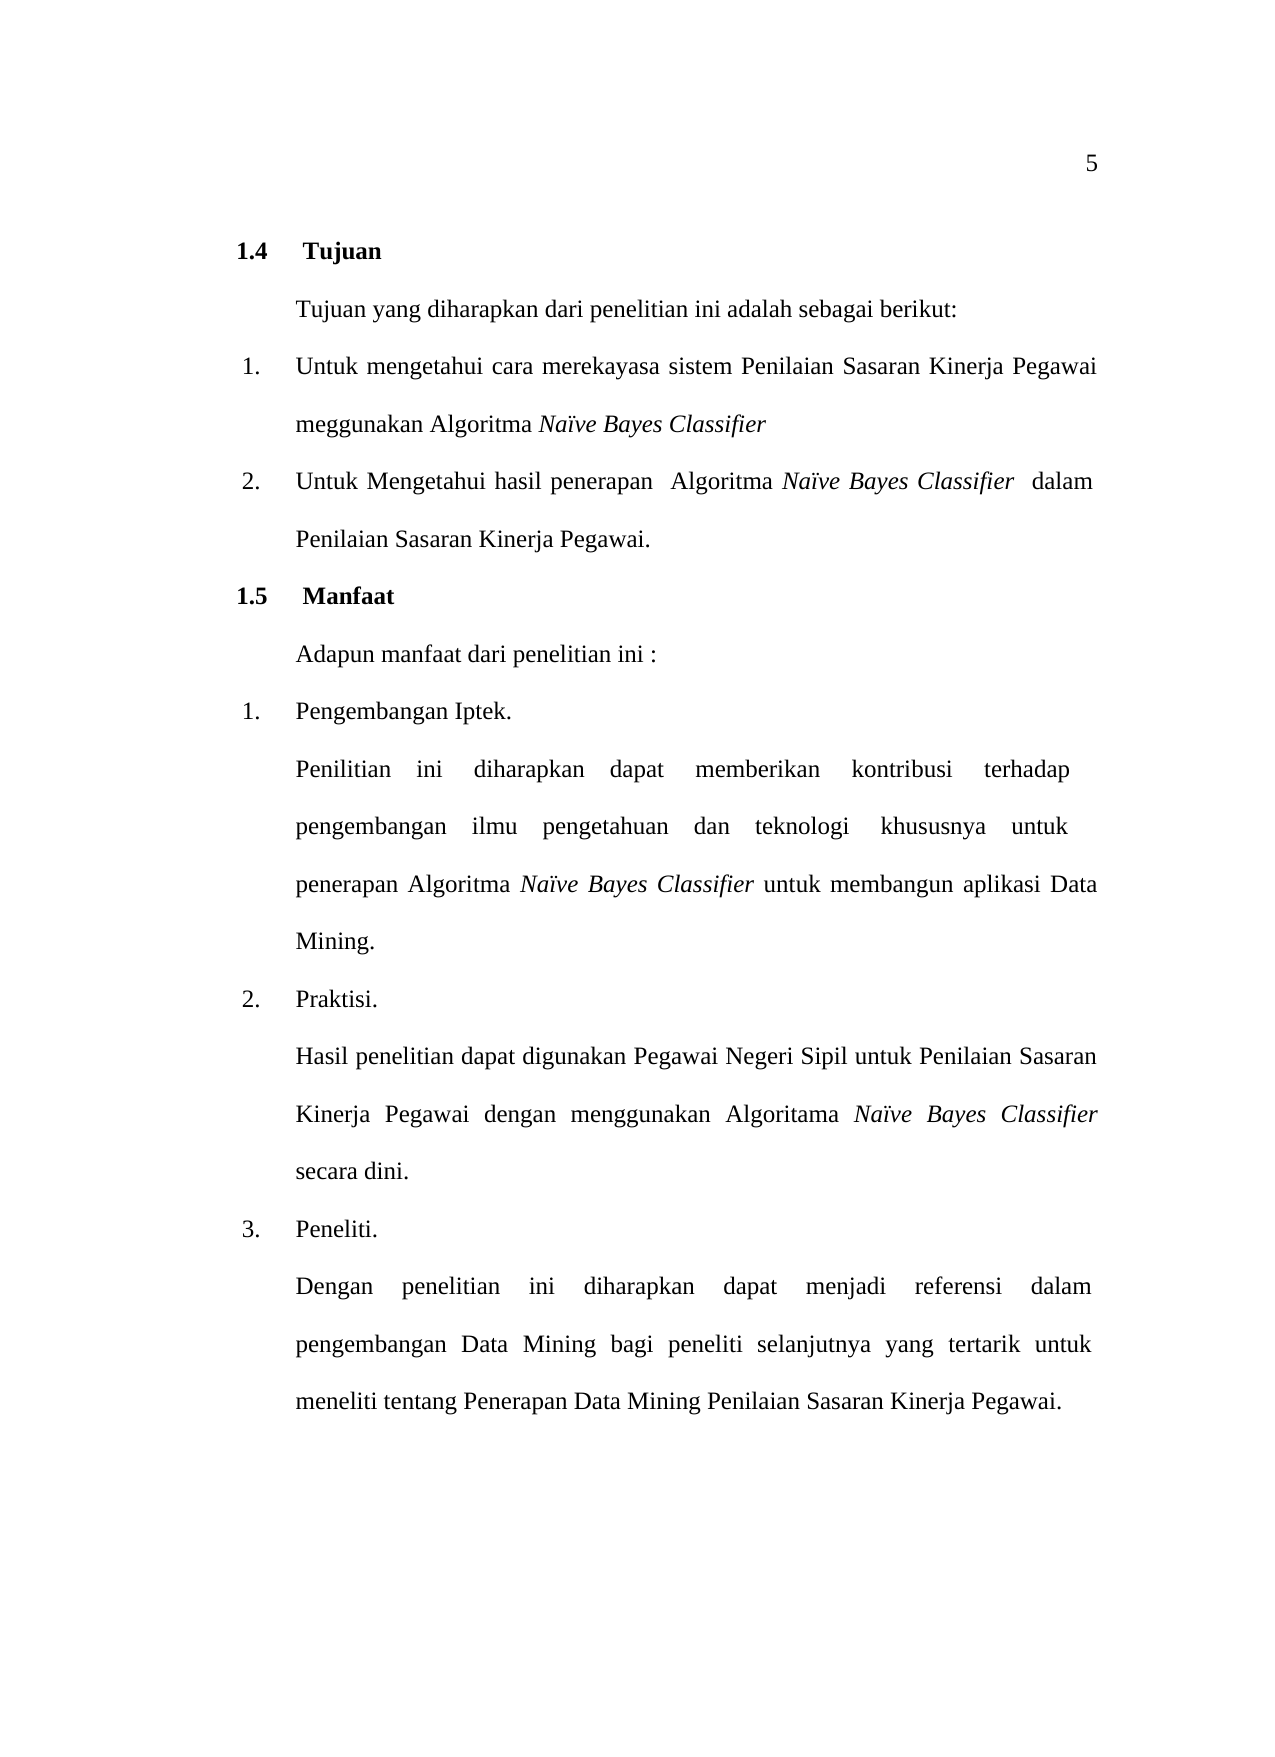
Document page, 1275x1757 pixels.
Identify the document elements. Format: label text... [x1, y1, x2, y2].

list Dengan penelitian ini diharapkan dapat menjadi referensi dalam pengembangan Data Mining bagi peneliti selanjutnya yang tertarik untuk meneliti tentang Penerapan Data Mining Penilaian Sasaran Kinerja Pegawai. [295, 1271, 1092, 1415]
list Peneliti. [251, 1214, 1098, 1242]
list Pengembangan Iptek. [251, 696, 1098, 725]
list pengembangan ilmu pengetahuan dan teknologi khususnya untuk [295, 811, 1098, 840]
list Penilitian ini diharapkan dapat memberikan kontribusi terhadap [295, 754, 1098, 782]
list Tujuan [236, 236, 1098, 265]
list penerapan Algoritma Naïve Bayes Classifier untuk membangun aplikasi Data Mining. [295, 869, 1098, 955]
list Untuk Mengetahui hasil penerapan Algoritma Naïve Bayes Classifier dalam Penilaian Sasaran Kinerja Pegawai. [251, 466, 1092, 552]
text Tujuan yang diharapkan dari penelitian ini adalah sebagai berikut: [236, 294, 1098, 322]
list Manfaat [236, 581, 1098, 610]
list Hasil penelitian dapat digunakan Pegawai Negeri Sipil untuk Penilaian Sasaran Kinerja Pegawai dengan menggunakan Algoritama Naïve Bayes Classifier secara dini. [295, 1041, 1098, 1185]
text Adapun manfaat dari penelitian ini : [236, 639, 1098, 667]
list Praktisi. [251, 984, 1098, 1012]
list Untuk mengetahui cara merekayasa sistem Penilaian Sasaran Kinerja Pegawai meggunakan Algoritma Naïve Bayes Classifier [251, 351, 1098, 437]
